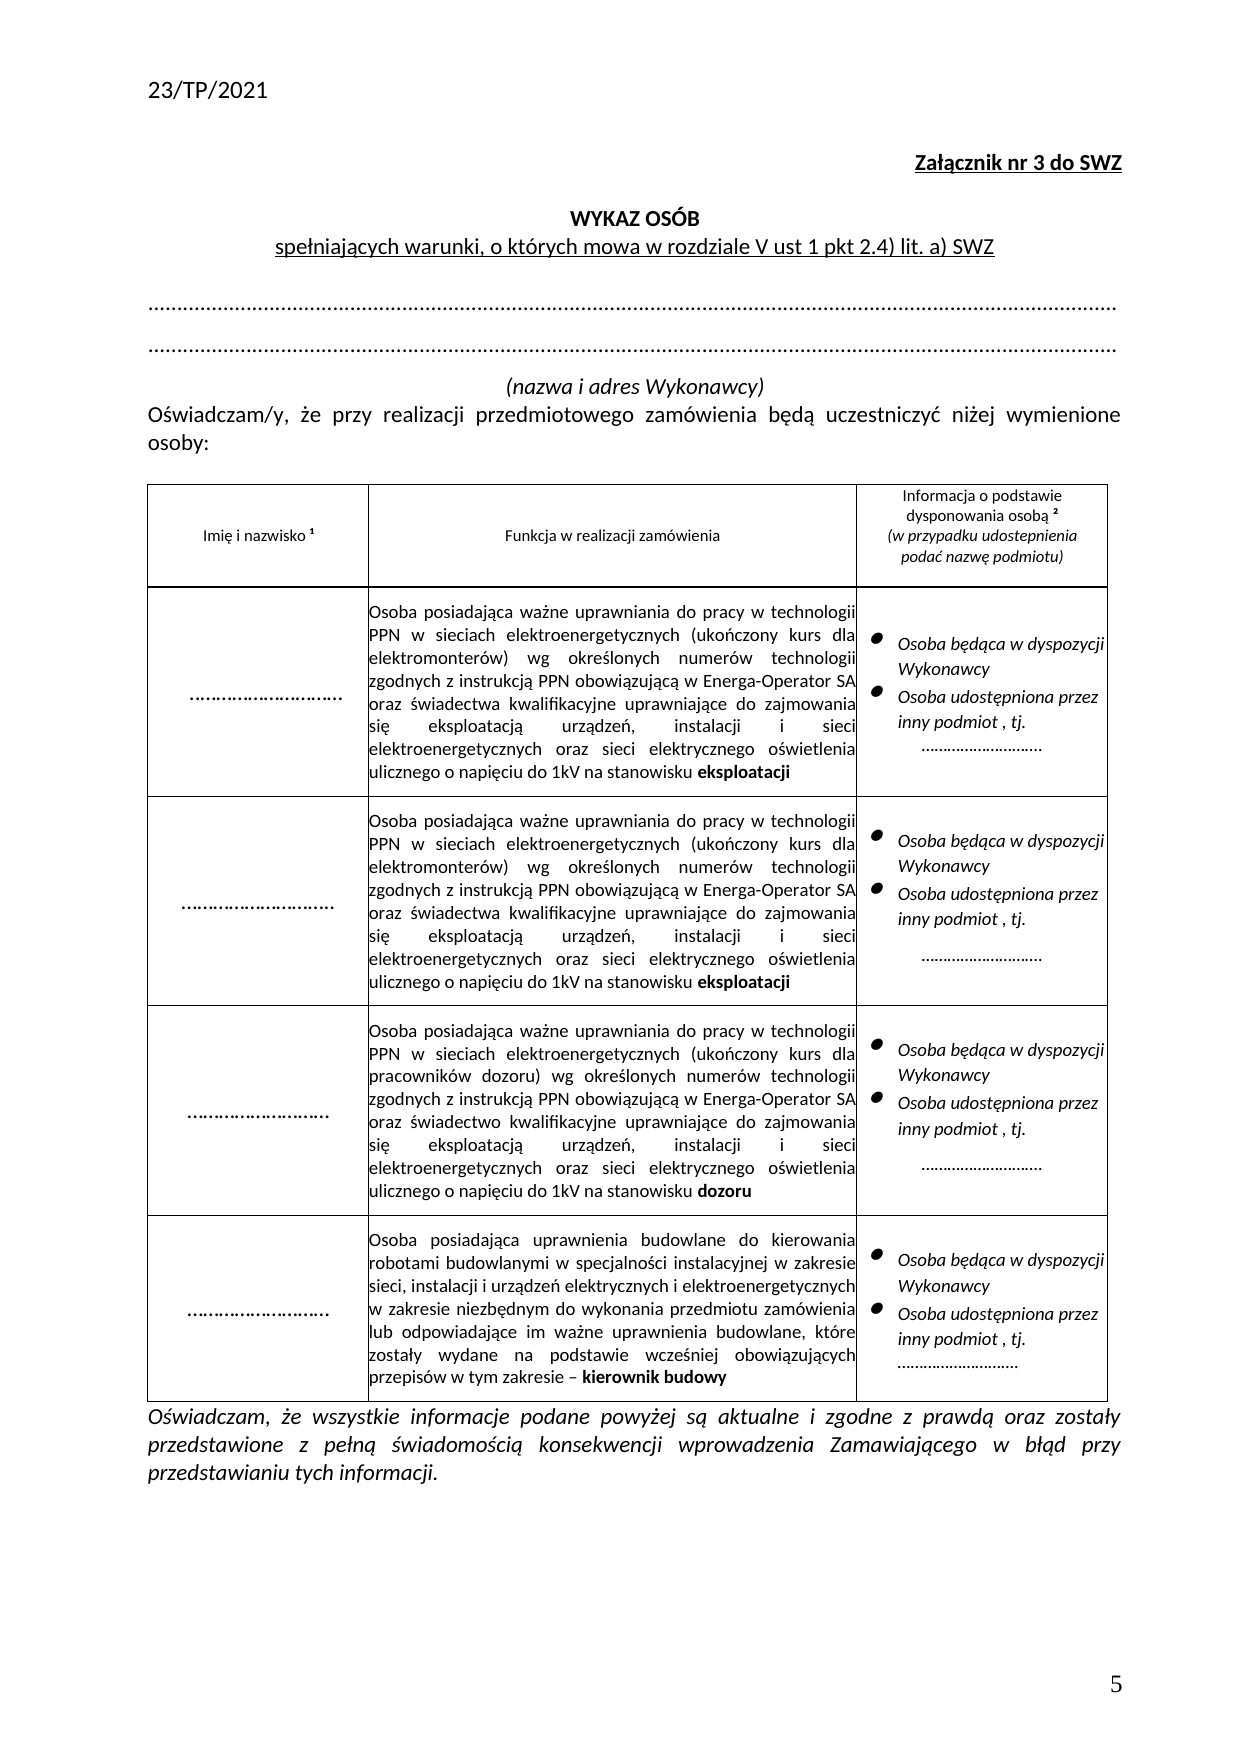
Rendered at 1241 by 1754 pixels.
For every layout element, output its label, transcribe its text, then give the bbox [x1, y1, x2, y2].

table_cell Osoba będąca w dyspozycji Wykonawcy Osoba udostępniona przez inny podmiot , tj. ………………………. [857, 1216, 1107, 1401]
table_cell ..……………………… [148, 588, 368, 796]
table_cell ……………………… [148, 1216, 368, 1401]
table_cell Osoba posiadająca ważne uprawniania do pracy w technologii PPN w sieciach elektroenergetycznych (ukończony kurs dla elektromonterów) wg określonych numerów technologii zgodnych z instrukcją PPN obowiązującą w Energa-Operator SA oraz świadectwa kwalifikacyjne uprawniające do zajmowania się eksploatacją urządzeń, instalacji i sieci elektroenergetycznych oraz sieci elektrycznego oświetlenia ulicznego o napięciu do 1kV na stanowisku eksploatacji [369, 588, 856, 796]
table_cell Osoba posiadająca ważne uprawniania do pracy w technologii PPN w sieciach elektroenergetycznych (ukończony kurs dla elektromonterów) wg określonych numerów technologii zgodnych z instrukcją PPN obowiązującą w Energa-Operator SA oraz świadectwa kwalifikacyjne uprawniające do zajmowania się eksploatacją urządzeń, instalacji i sieci elektroenergetycznych oraz sieci elektrycznego oświetlenia ulicznego o napięciu do 1kV na stanowisku eksploatacji [369, 797, 856, 1005]
text Oświadczam/y, że przy realizacji przedmiotowego zamówienia będą uczestniczyć niżej wymienione osoby: [148, 400, 1122, 456]
table_header Funkcja w realizacji zamówienia [369, 485, 856, 586]
table_cell ……………………….. [148, 797, 368, 1005]
text spełniających warunki, o których mowa w rozdziale V ust 1 pkt 2.4) lit. a) SWZ [148, 232, 1122, 260]
table_header Imię i nazwisko ¹ [148, 485, 368, 586]
text (nazwa i adres Wykonawcy) [148, 372, 1122, 400]
text Załącznik nr 3 do SWZ [148, 148, 1122, 176]
table_cell Osoba będąca w dyspozycji Wykonawcy Osoba udostępniona przez inny podmiot , tj. ………………………. [857, 1006, 1107, 1214]
text ................................................................................................................................................................................................................................................................................................................................................ [148, 288, 1122, 358]
table_cell Osoba posiadająca ważne uprawniania do pracy w technologii PPN w sieciach elektroenergetycznych (ukończony kurs dla pracowników dozoru) wg określonych numerów technologii zgodnych z instrukcją PPN obowiązującą w Energa-Operator SA oraz świadectwo kwalifikacyjne uprawniające do zajmowania się eksploatacją urządzeń, instalacji i sieci elektroenergetycznych oraz sieci elektrycznego oświetlenia ulicznego o napięciu do 1kV na stanowisku dozoru [369, 1006, 856, 1214]
table_cell Osoba będąca w dyspozycji Wykonawcy Osoba udostępniona przez inny podmiot , tj. ………………………. [857, 588, 1107, 796]
text WYKAZ OSÓB [148, 204, 1122, 232]
table_cell ……………………… [148, 1006, 368, 1214]
table_header Informacja o podstawie dysponowania osobą ² (w przypadku udostepnienia podać nazwę podmiotu) [857, 485, 1107, 586]
text Oświadczam, że wszystkie informacje podane powyżej są aktualne i zgodne z prawdą oraz zostały przedstawione z pełną świadomością konsekwencji wprowadzenia Zamawiającego w błąd przy przedstawianiu tych informacji. [148, 1402, 1122, 1486]
table_cell Osoba będąca w dyspozycji Wykonawcy Osoba udostępniona przez inny podmiot , tj. ………………………. [857, 797, 1107, 1005]
table_cell Osoba posiadająca uprawnienia budowlane do kierowania robotami budowlanymi w specjalności instalacyjnej w zakresie sieci, instalacji i urządzeń elektrycznych i elektroenergetycznych w zakresie niezbędnym do wykonania przedmiotu zamówienia lub odpowiadające im ważne uprawnienia budowlane, które zostały wydane na podstawie wcześniej obowiązujących przepisów w tym zakresie – kierownik budowy [369, 1216, 856, 1401]
